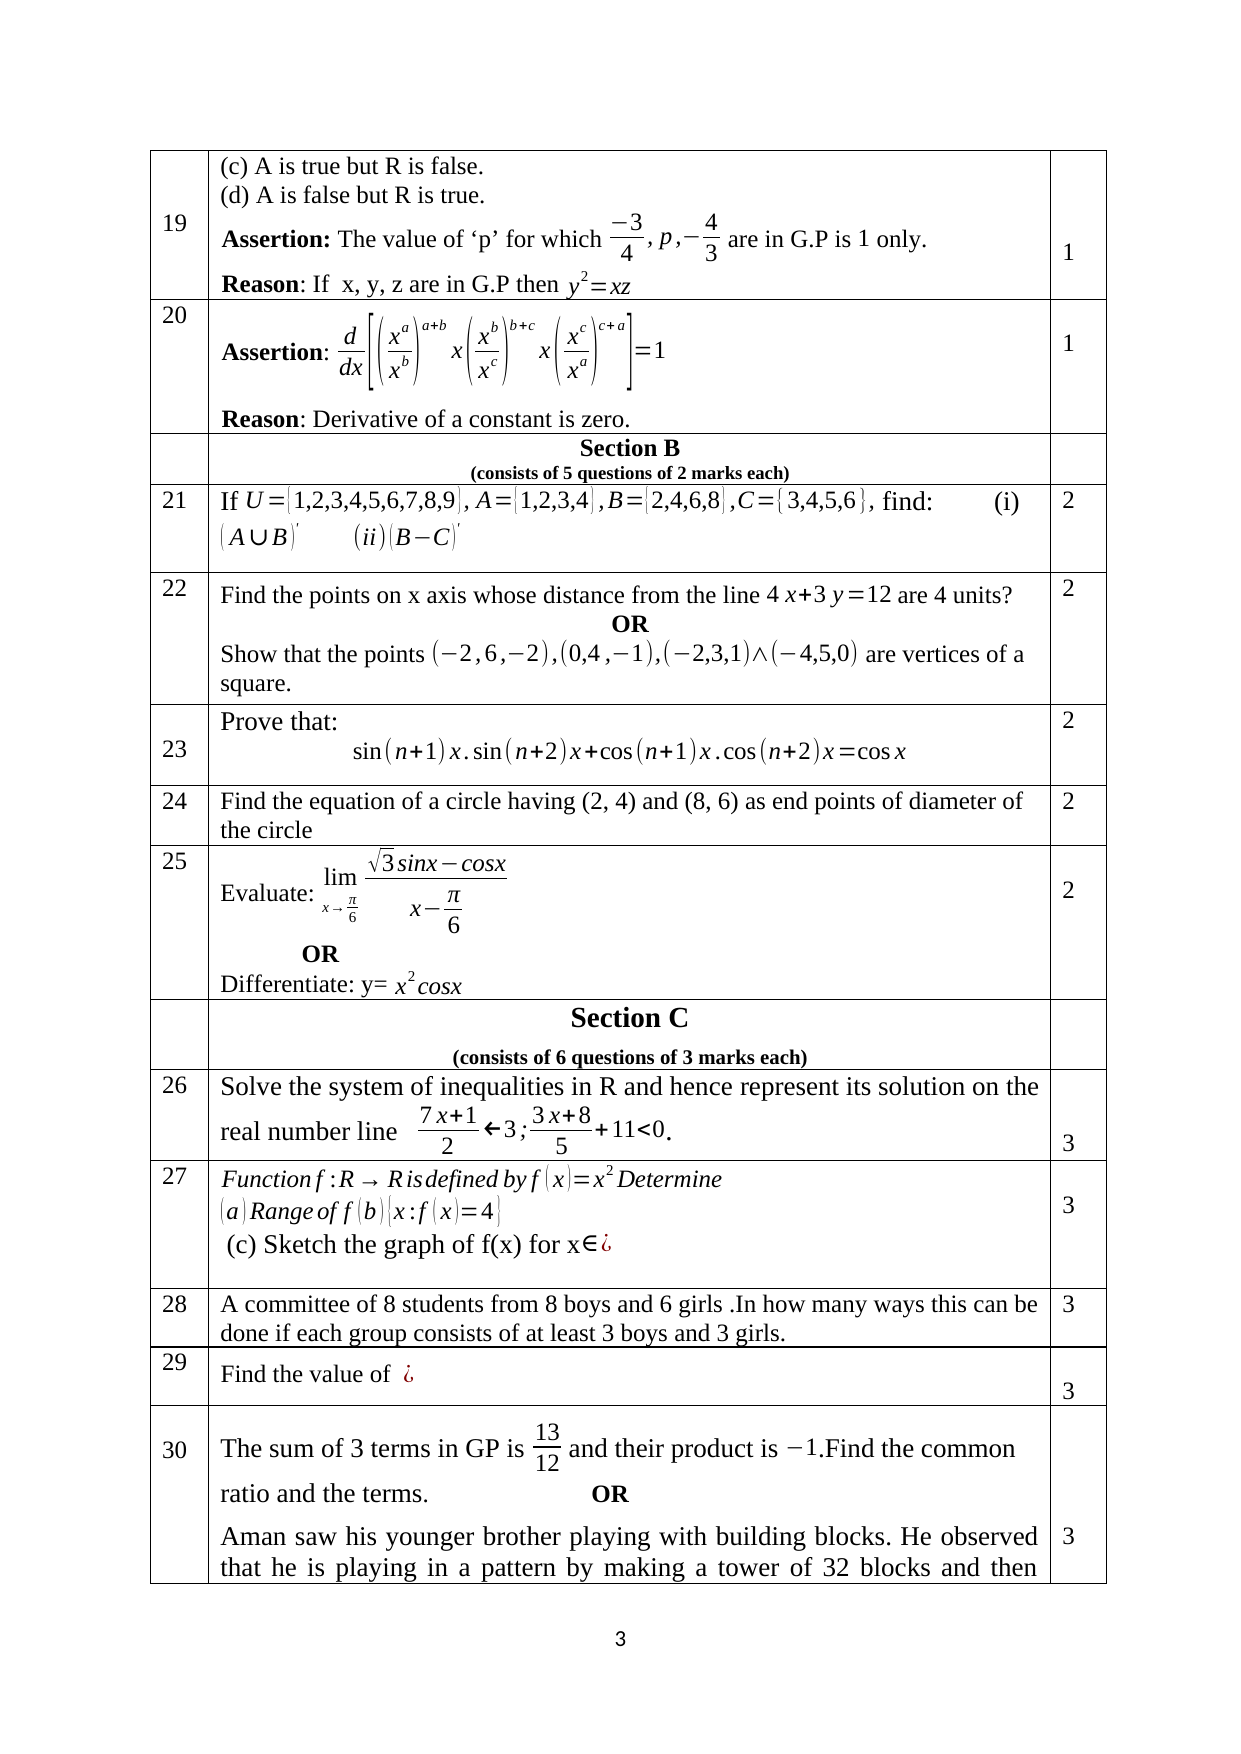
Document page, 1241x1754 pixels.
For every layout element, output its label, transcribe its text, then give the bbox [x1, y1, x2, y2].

table_cell (c) Sketch the graph of f(x) for x [209, 1161, 1050, 1288]
table_cell 2 [1051, 705, 1106, 785]
table_cell [151, 434, 208, 484]
table_cell 1 [1051, 151, 1106, 299]
table_cell [151, 1000, 208, 1069]
table_cell 3 [1051, 1070, 1106, 1160]
table_cell 1 [1051, 300, 1106, 432]
table_cell 3 [1051, 1406, 1106, 1582]
table_cell 24 [151, 786, 208, 845]
table_cell 3 [1051, 1161, 1106, 1288]
table_cell Assertion: Reason: Derivative of a constant is zero. [209, 300, 1050, 432]
table_cell 2 [1051, 786, 1106, 845]
table_cell [1051, 1000, 1106, 1069]
table_cell A committee of 8 students from 8 boys and 6 girls .In how many ways this can be done if each group consists of at least 3 boys and 3 girls. [209, 1289, 1050, 1346]
table_cell 25 [151, 846, 208, 999]
table_cell 29 [151, 1348, 208, 1405]
table_cell Prove that: [209, 705, 1050, 785]
table_cell Evaluate: OR Differentiate: y= [209, 846, 1050, 999]
table_cell Solve the system of inequalities in R and hence represent its solution on the real number line . [209, 1070, 1050, 1160]
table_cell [209, 1406, 1050, 1582]
table_cell 22 [151, 573, 208, 704]
table_cell 3 [1051, 1289, 1106, 1346]
table_cell 26 [151, 1070, 208, 1160]
table_cell 21 [151, 485, 208, 572]
table_cell [1051, 434, 1106, 484]
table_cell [209, 151, 1050, 299]
table_cell 27 [151, 1161, 208, 1288]
table_cell 20 [151, 300, 208, 432]
table_cell Find the points on x axis whose distance from the line are 4 units? OR Show that the points are vertices of a square. [209, 573, 1050, 704]
table_cell 19 [151, 151, 208, 299]
table_cell 2 [1051, 846, 1106, 999]
table_cell If find: (i) [209, 485, 1050, 572]
table_cell Section C (consists of 6 questions of 3 marks each) [209, 1000, 1050, 1069]
table_cell 3 [1051, 1348, 1106, 1405]
table_cell Find the value of [209, 1348, 1050, 1405]
table_cell 2 [1051, 573, 1106, 704]
table_cell 28 [151, 1289, 208, 1346]
table_cell 23 [151, 705, 208, 785]
table_cell 30 [151, 1406, 208, 1582]
table_cell 2 [1051, 485, 1106, 572]
table_cell Find the equation of a circle having (2, 4) and (8, 6) as end points of diameter of the circle [209, 786, 1050, 845]
table_cell Section B (consists of 5 questions of 2 marks each) [209, 434, 1050, 484]
